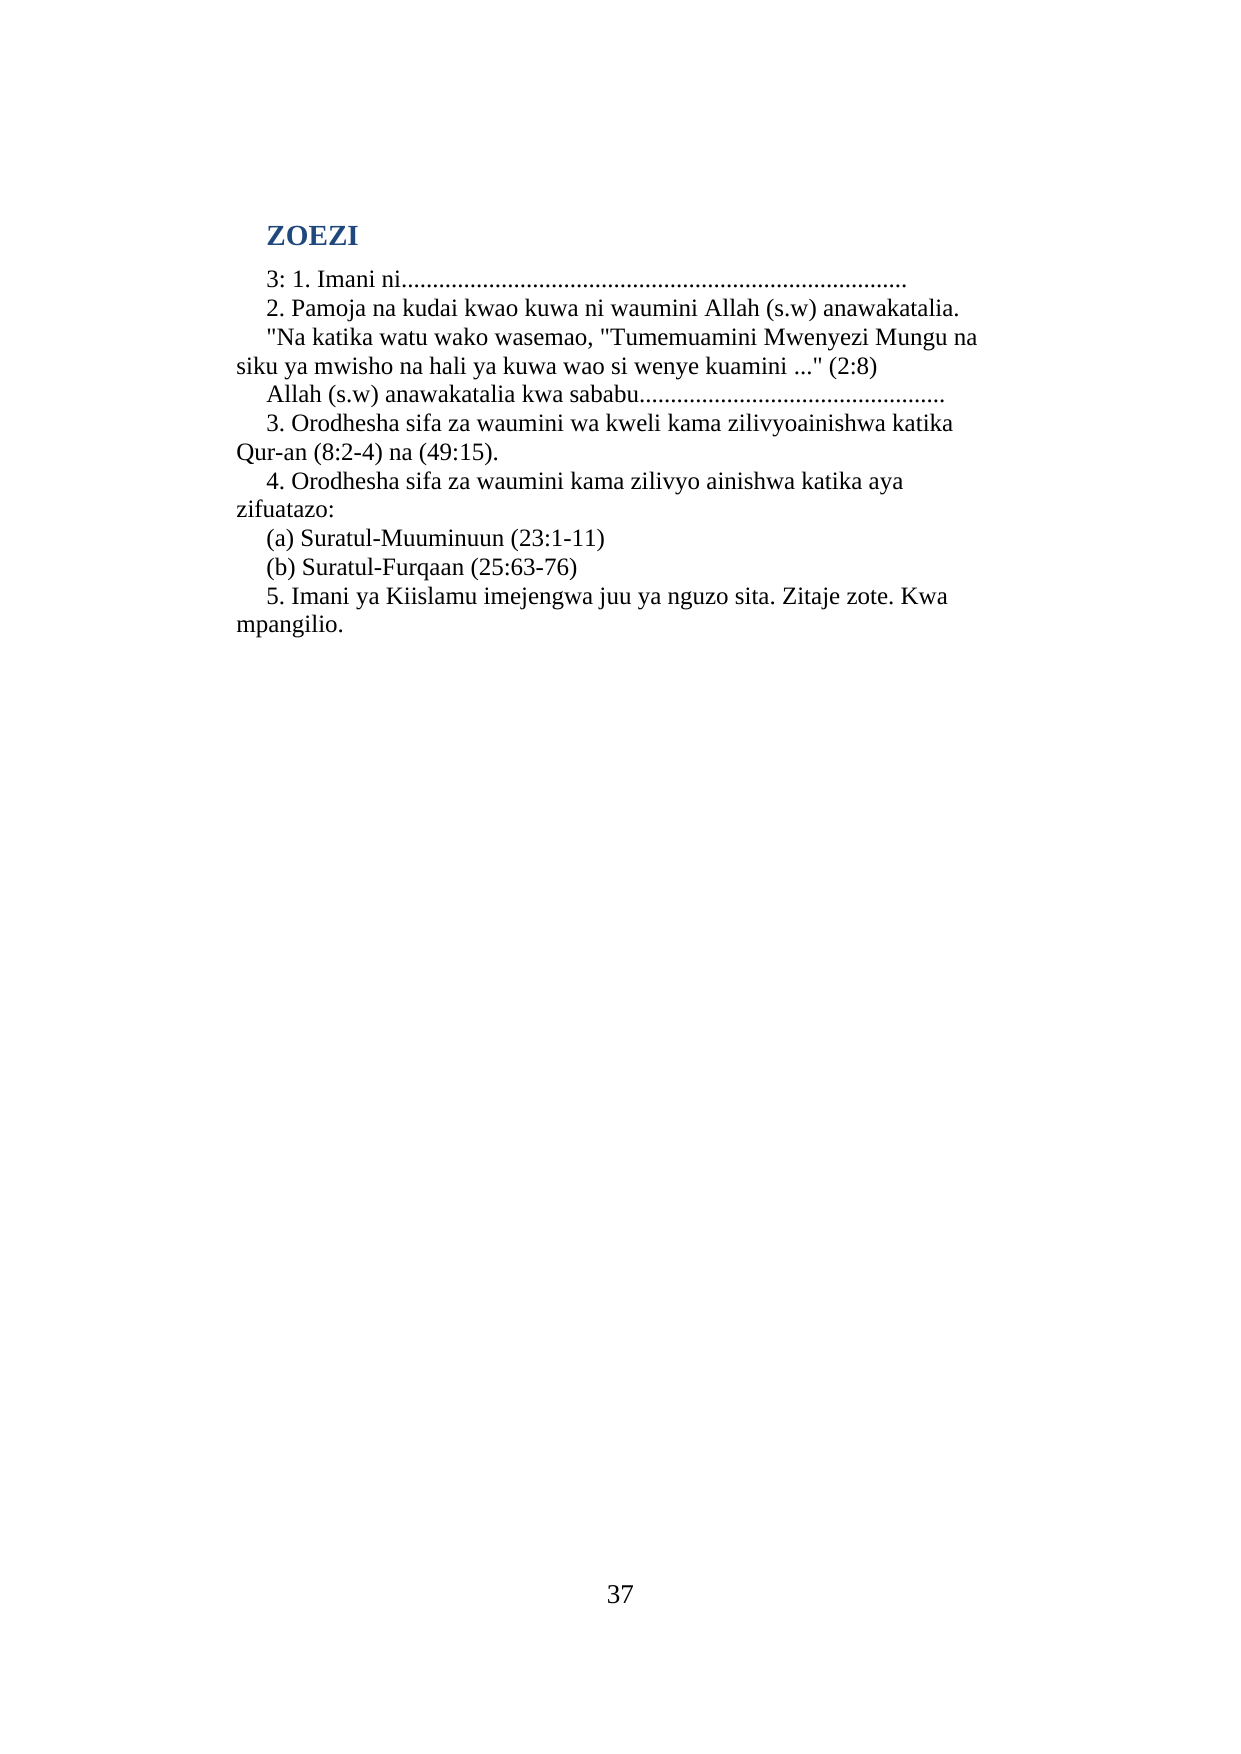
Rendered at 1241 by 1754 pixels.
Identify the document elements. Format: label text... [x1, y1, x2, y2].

text 5. Imani ya Kiislamu imejengwa juu ya nguzo sita. Zitaje zote. Kwa mpangilio. [236, 581, 1004, 638]
text (b) Suratul-Furqaan (25:63-76) [236, 552, 1004, 581]
text 4. Orodhesha sifa za waumini kama zilivyo ainishwa katika aya zifuatazo: [236, 466, 1004, 523]
text (a) Suratul-Muuminuun (23:1-11) [236, 523, 1004, 552]
text 2. Pamoja na kudai kwao kuwa ni waumini Allah (s.w) anawakatalia. [236, 293, 1004, 322]
subtitle ZOEZI [236, 218, 1004, 252]
text Allah (s.w) anawakatalia kwa sababu................................................. [236, 379, 1004, 408]
text 3: 1. Imani ni................................................................................. [236, 264, 1004, 293]
text "Na katika watu wako wasemao, "Tumemuamini Mwenyezi Mungu na siku ya mwisho na hali ya kuwa wao si wenye kuamini ..." (2:8) [236, 322, 1004, 379]
text 3. Orodhesha sifa za waumini wa kweli kama zilivyoainishwa katika Qur-an (8:2-4) na (49:15). [236, 408, 1004, 466]
